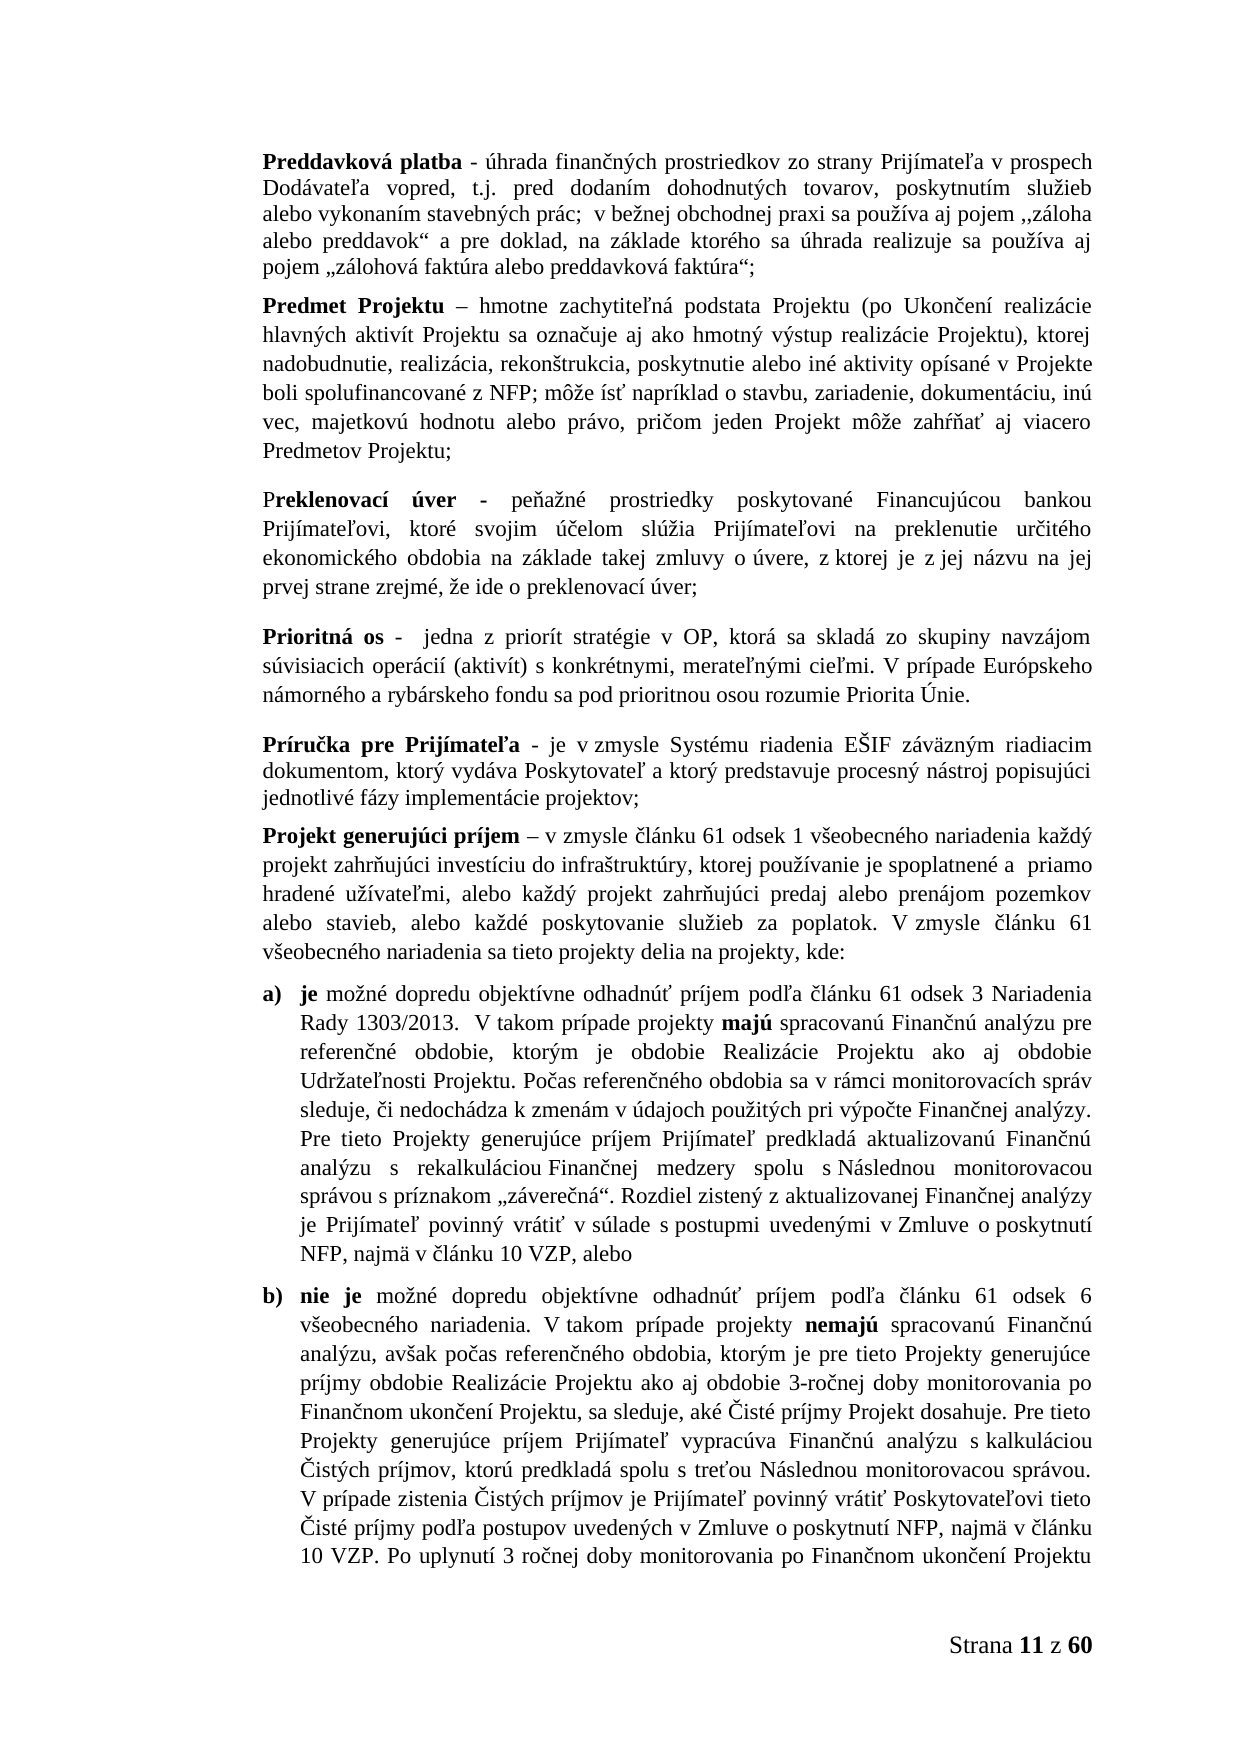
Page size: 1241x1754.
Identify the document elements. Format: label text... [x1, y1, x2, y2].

text Preddavková platba - úhrada finančných prostriedkov zo strany Prijímateľa v prospech Dodávateľa vopred, t.j. pred dodaním dohodnutých tovarov, poskytnutím služieb alebo vykonaním stavebných prác; v bežnej obchodnej praxi sa používa aj pojem ,,záloha alebo preddavok“ a pre doklad, na základe ktorého sa úhrada realizuje sa používa aj pojem „zálohová faktúra alebo preddavková faktúra“; [262, 148, 1092, 279]
text Predmet Projektu – hmotne zachytiteľná podstata Projektu (po Ukončení realizácie hlavných aktivít Projektu sa označuje aj ako hmotný výstup realizácie Projektu), ktorej nadobudnutie, realizácia, rekonštrukcia, poskytnutie alebo iné aktivity opísané v Projekte boli spolufinancované z NFP; môže ísť napríklad o stavbu, zariadenie, dokumentáciu, inú vec, majetkovú hodnotu alebo právo, pričom jeden Projekt môže zahŕňať aj viacero Predmetov Projektu; [262, 292, 1092, 463]
text Prioritná os - jedna z priorít stratégie v OP, ktorá sa skladá zo skupiny navzájom súvisiacich operácií (aktivít) s konkrétnymi, merateľnými cieľmi. V prípade Európskeho námorného a rybárskeho fondu sa pod prioritnou osou rozumie Priorita Únie. [262, 623, 1092, 707]
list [262, 1282, 1092, 1569]
list je možné dopredu objektívne odhadnúť príjem podľa článku 61 odsek 3 Nariadenia Rady 1303/2013. V takom prípade projekty majú spracovanú Finančnú analýzu pre referenčné obdobie, ktorým je obdobie Realizácie Projektu ako aj obdobie Udržateľnosti Projektu. Počas referenčného obdobia sa v rámci monitorovacích správ sleduje, či nedochádza k zmenám v údajoch použitých pri výpočte Finančnej analýzy. Pre tieto Projekty generujúce príjem Prijímateľ predkladá aktualizovanú Finančnú analýzu s rekalkuláciou Finančnej medzery spolu s Následnou monitorovacou správou s príznakom „záverečná“. Rozdiel zistený z aktualizovanej Finančnej analýzy je Prijímateľ povinný vrátiť v súlade s postupmi uvedenými v Zmluve o poskytnutí NFP, najmä v článku 10 VZP, alebo [262, 980, 1092, 1267]
text Príručka pre Prijímateľa - je v zmysle Systému riadenia EŠIF záväzným riadiacim dokumentom, ktorý vydáva Poskytovateľ a ktorý predstavuje procesný nástroj popisujúci jednotlivé fázy implementácie projektov; [262, 731, 1092, 810]
text Preklenovací úver - peňažné prostriedky poskytované Financujúcou bankou Prijímateľovi, ktoré svojim účelom slúžia Prijímateľovi na preklenutie určitého ekonomického obdobia na základe takej zmluvy o úvere, z ktorej je z jej názvu na jej prvej strane zrejmé, že ide o preklenovací úver; [262, 487, 1092, 600]
list Projekt generujúci príjem – v zmysle článku 61 odsek 1 všeobecného nariadenia každý projekt zahrňujúci investíciu do infraštruktúry, ktorej používanie je spoplatnené a priamo hradené užívateľmi, alebo každý projekt zahrňujúci predaj alebo prenájom pozemkov alebo stavieb, alebo každé poskytovanie služieb za poplatok. V zmysle článku 61 všeobecného nariadenia sa tieto projekty delia na projekty, kde: [262, 822, 1092, 965]
